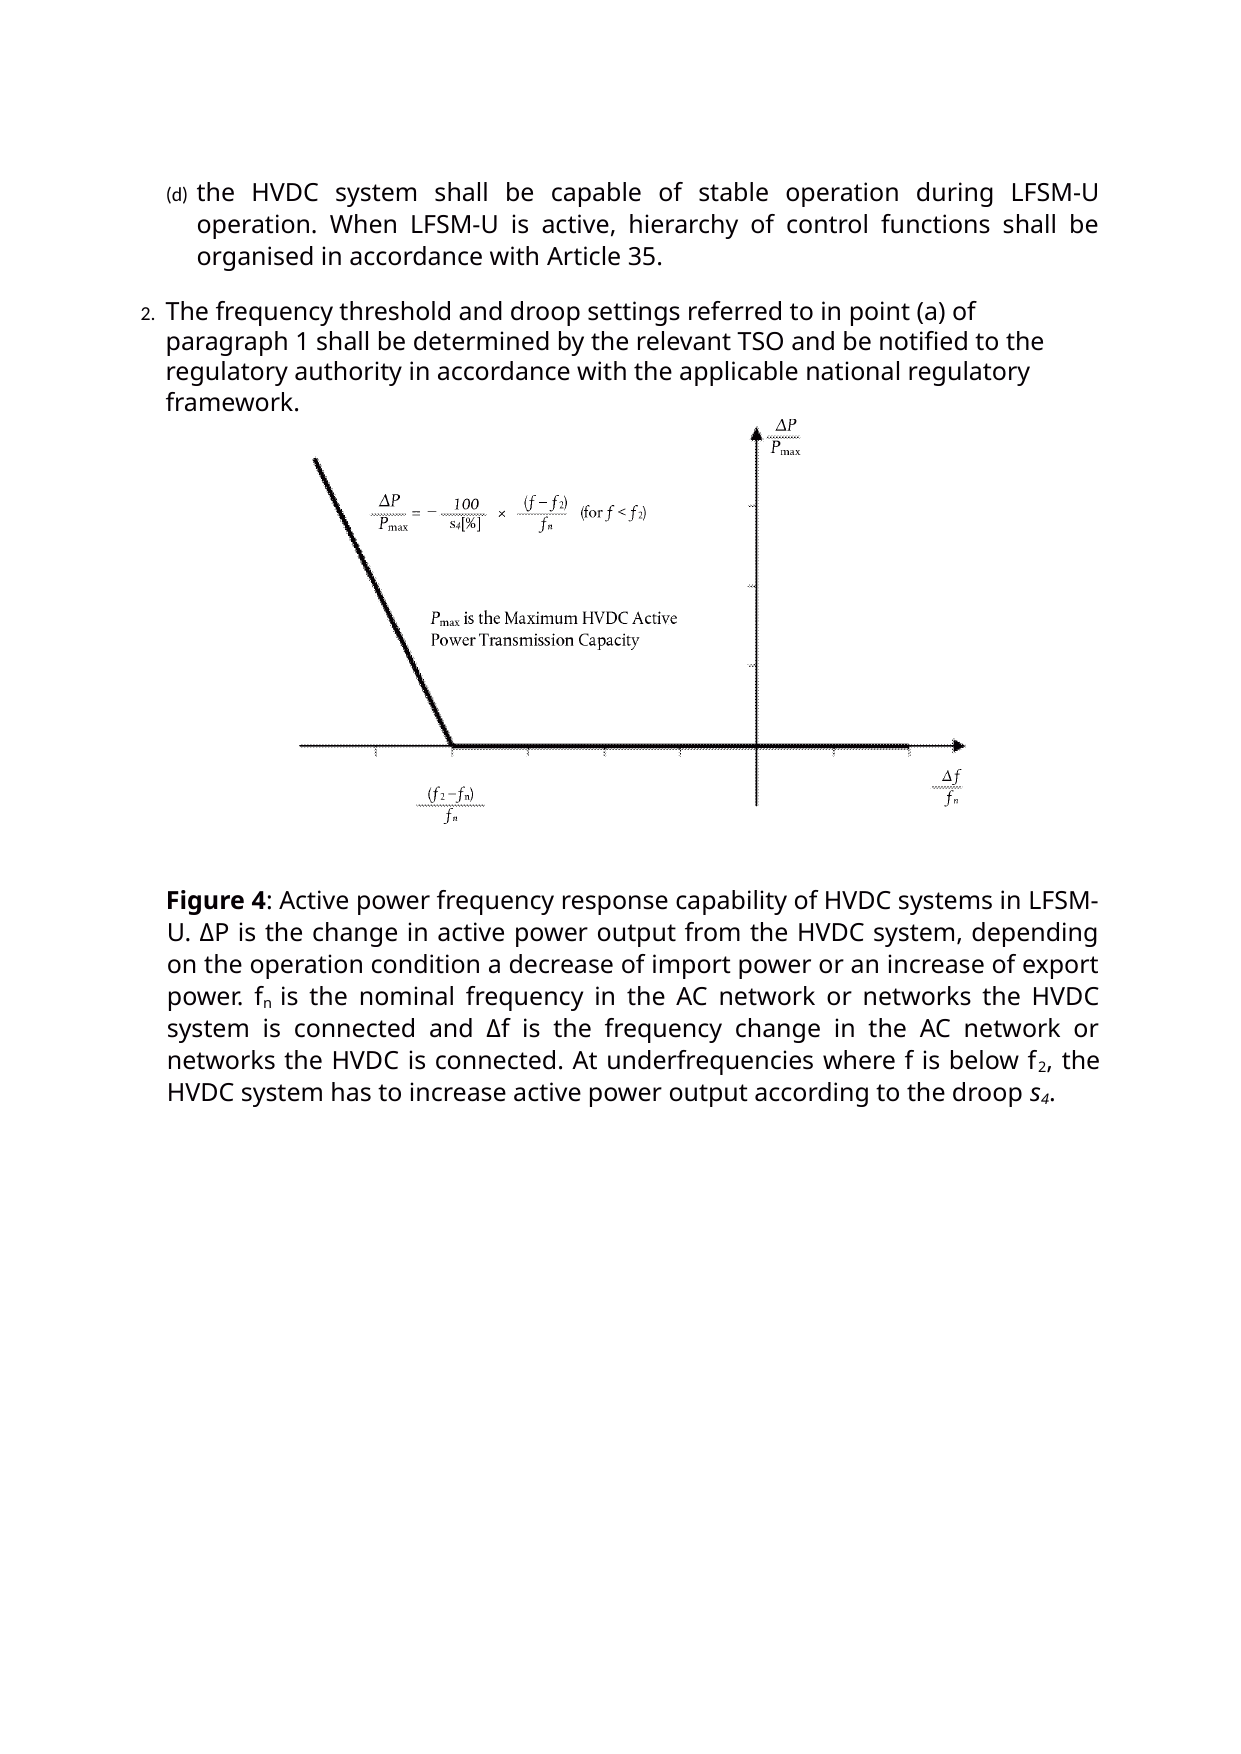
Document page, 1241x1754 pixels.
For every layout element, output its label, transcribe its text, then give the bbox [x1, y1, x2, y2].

list the HVDC system shall be capable of stable operation during LFSM-U operation. When LFSM-U is active, hierarchy of control functions shall be organised in accordance with Article 35. [166, 176, 1100, 272]
text Figure 4: Active power frequency response capability of HVDC systems in LFSM-U. ΔΡ is the change in active power output from the HVDC system, depending on the operation condition a decrease of import power or an increase of export power. fn is the nominal frequency in the AC network or networks the HVDC system is connected and Δf is the frequency change in the AC network or networks the HVDC is connected. At underfrequencies where f is below f2, the HVDC system has to increase active power output according to the droop s4. [166, 884, 1100, 1109]
picture [299, 419, 967, 824]
list The frequency threshold and droop settings referred to in point (a) of paragraph 1 shall be determined by the relevant TSO and be notified to the regulatory authority in accordance with the applicable national regulatory framework. [140, 296, 1101, 419]
